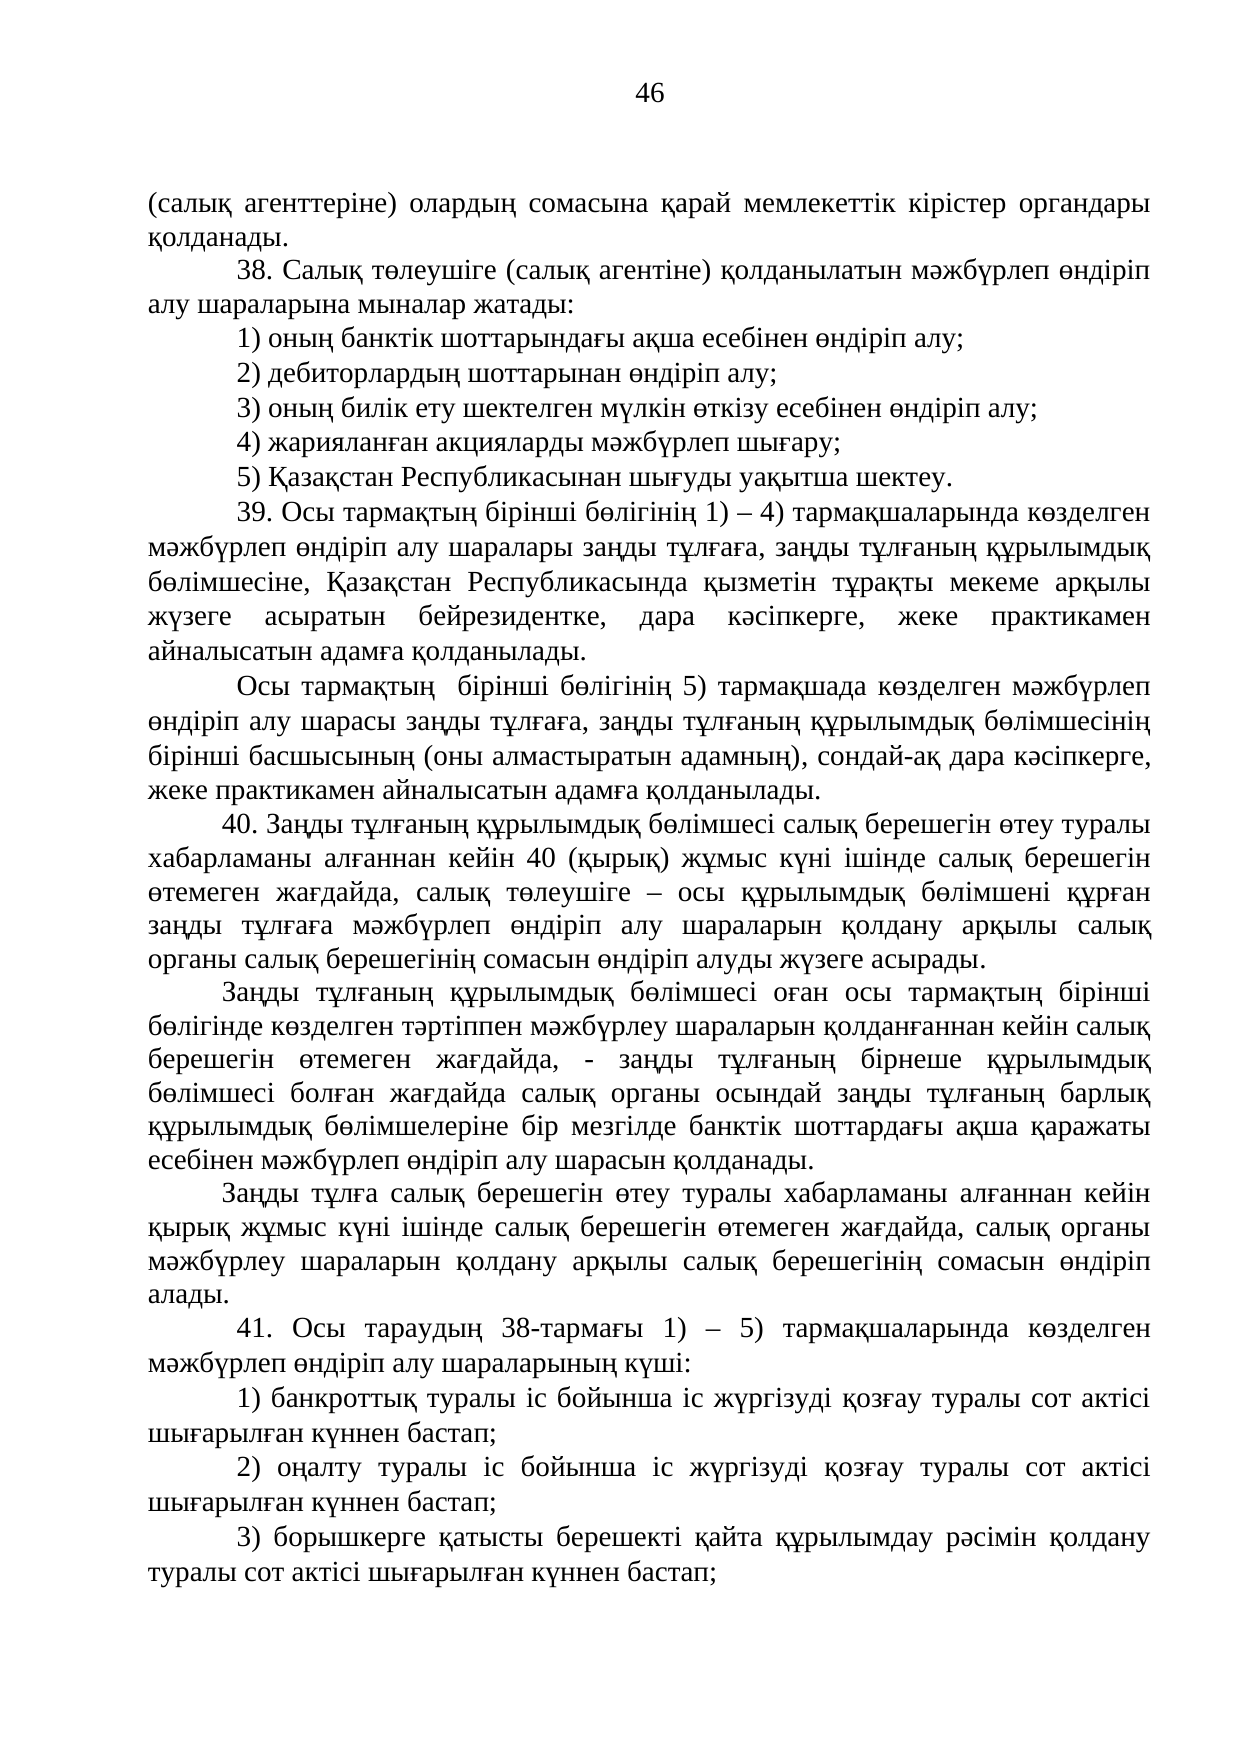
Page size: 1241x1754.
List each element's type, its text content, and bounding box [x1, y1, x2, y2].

text 38. Салық төлеушіге (салық агентіне) қолданылатын мәжбүрлеп өндіріп алу шараларына мыналар жатады: [148, 252, 1152, 319]
text Заңды тұлға салық берешегін өтеу туралы хабарламаны алғаннан кейін қырық жұмыс күні ішінде салық берешегін өтемеген жағдайда, салық органы мәжбүрлеу шараларын қолдану арқылы салық берешегінің сомасын өндіріп алады. [148, 1176, 1152, 1310]
text Осы тармақтың бірінші бөлігінің 5) тармақшада көзделген мәжбүрлеп өндіріп алу шарасы заңды тұлғаға, заңды тұлғаның құрылымдық бөлімшесінің бірінші басшысының (оны алмастыратын адамның), сондай-ақ дара кәсіпкерге, жеке практикамен айналысатын адамға қолданылады. [148, 667, 1152, 807]
text 2) оңалту туралы іс бойынша іс жүргізуді қозғау туралы сот актісі шығарылған күннен бастап; [148, 1449, 1152, 1518]
text 3) оның билік ету шектелген мүлкін өткізу есебінен өндіріп алу; [148, 389, 1152, 424]
text 40. Заңды тұлғаның құрылымдық бөлімшесі салық берешегін өтеу туралы хабарламаны алғаннан кейін 40 (қырық) жұмыс күні ішінде салық берешегін өтемеген жағдайда, салық төлеушіге – осы құрылымдық бөлімшені құрған заңды тұлғаға мәжбүрлеп өндіріп алу шараларын қолдану арқылы салық органы салық берешегінің сомасын өндіріп алуды жүзеге асырады. [148, 807, 1152, 974]
text 4) жарияланған акцияларды мәжбүрлеп шығару; [148, 424, 1152, 459]
text 1) банкроттық туралы іс бойынша іс жүргізуді қозғау туралы сот актісі шығарылған күннен бастап; [148, 1379, 1152, 1449]
text 3) борышкерге қатысты берешекті қайта құрылымдау рәсімін қолдану туралы сот актісі шығарылған күннен бастап; [148, 1518, 1152, 1588]
text Заңды тұлғаның құрылымдық бөлімшесі оған осы тармақтың бірінші бөлігінде көзделген тәртіппен мәжбүрлеу шараларын қолданғаннан кейін салық берешегін өтемеген жағдайда, - заңды тұлғаның бірнеше құрылымдық бөлімшесі болған жағдайда салық органы осындай заңды тұлғаның барлық құрылымдық бөлімшелеріне бір мезгілде банктік шоттардағы ақша қаражаты есебінен мәжбүрлеп өндіріп алу шарасын қолданады. [148, 974, 1152, 1176]
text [148, 185, 1152, 252]
text 39. Осы тармақтың бірінші бөлігінің 1) – 4) тармақшаларында көзделген мәжбүрлеп өндіріп алу шаралары заңды тұлғаға, заңды тұлғаның құрылымдық бөлімшесіне, Қазақстан Республикасында қызметін тұрақты мекеме арқылы жүзеге асыратын бейрезидентке, дара кәсіпкерге, жеке практикамен айналысатын адамға қолданылады. [148, 493, 1152, 667]
text 5) Қазақстан Республикасынан шығуды уақытша шектеу. [148, 459, 1152, 493]
text 41. Осы тараудың 38-тармағы 1) – 5) тармақшаларында көзделген мәжбүрлеп өндіріп алу шараларының күші: [148, 1310, 1152, 1379]
text 1) оның банктік шоттарындағы ақша есебінен өндіріп алу; [148, 319, 1152, 354]
text 2) дебиторлардың шоттарынан өндіріп алу; [148, 354, 1152, 389]
